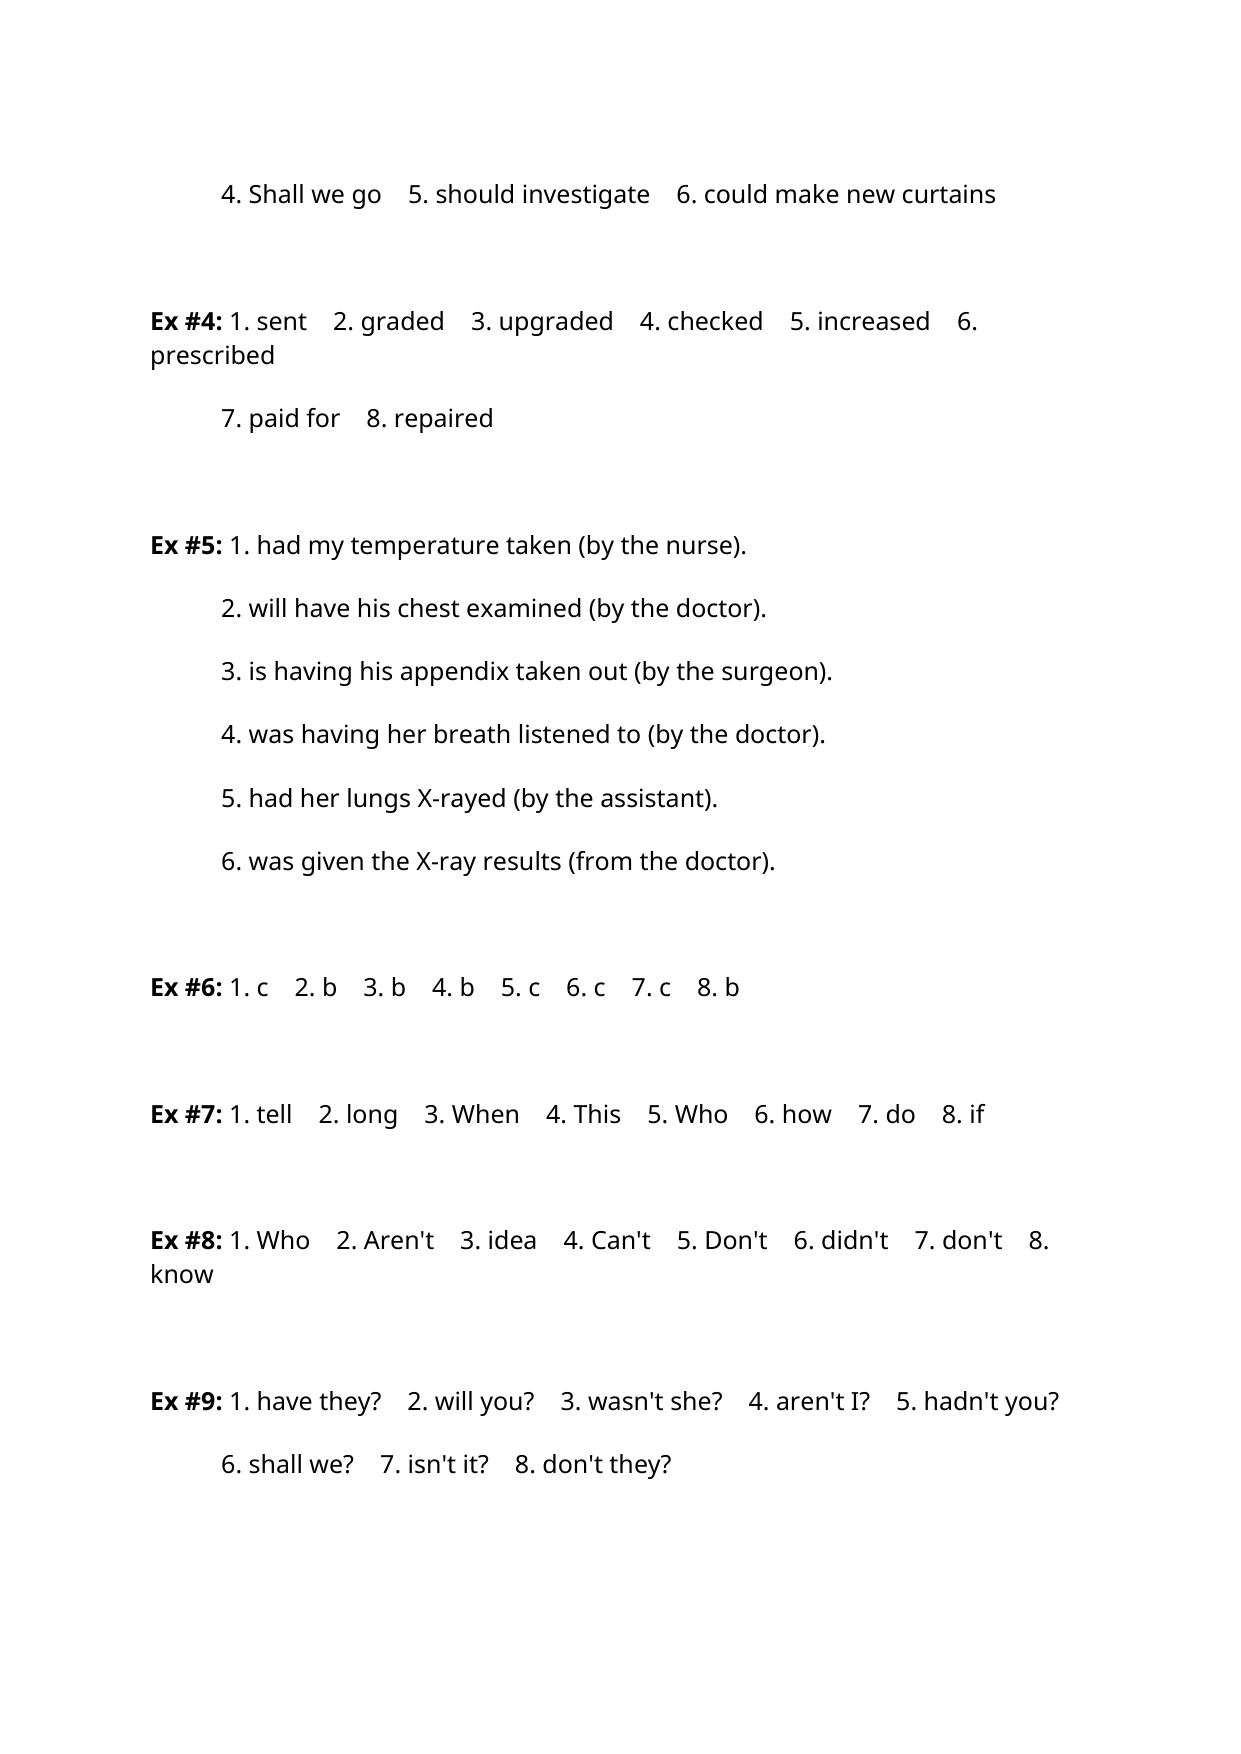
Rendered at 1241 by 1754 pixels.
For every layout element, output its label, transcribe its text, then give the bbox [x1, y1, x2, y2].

text Ex #6: 1. c 2. b 3. b 4. b 5. c 6. c 7. c 8. b [150, 970, 1090, 1004]
text 5. had her lungs X-rayed (by the assistant). [150, 780, 1090, 814]
text 4. Shall we go 5. should investigate 6. could make new curtains [150, 177, 1090, 211]
text Ex #9: 1. have they? 2. will you? 3. wasn't she? 4. aren't I? 5. hadn't you? [150, 1383, 1090, 1417]
text 6. shall we? 7. isn't it? 8. don't they? [150, 1447, 1090, 1481]
text Ex #5: 1. had my temperature taken (by the nurse). [150, 527, 1090, 561]
text 2. will have his chest examined (by the doctor). [150, 591, 1090, 625]
text 4. was having her breath listened to (by the doctor). [150, 717, 1090, 751]
text Ex #8: 1. Who 2. Aren't 3. idea 4. Can't 5. Don't 6. didn't 7. don't 8. know [150, 1223, 1090, 1291]
text 7. paid for 8. repaired [150, 401, 1090, 435]
text 3. is having his appendix taken out (by the surgeon). [150, 654, 1090, 688]
text Ex #7: 1. tell 2. long 3. When 4. This 5. Who 6. how 7. do 8. if [150, 1096, 1090, 1131]
text Ex #4: 1. sent 2. graded 3. upgraded 4. checked 5. increased 6. prescribed [150, 304, 1090, 372]
text 6. was given the X-ray results (from the doctor). [150, 843, 1090, 878]
